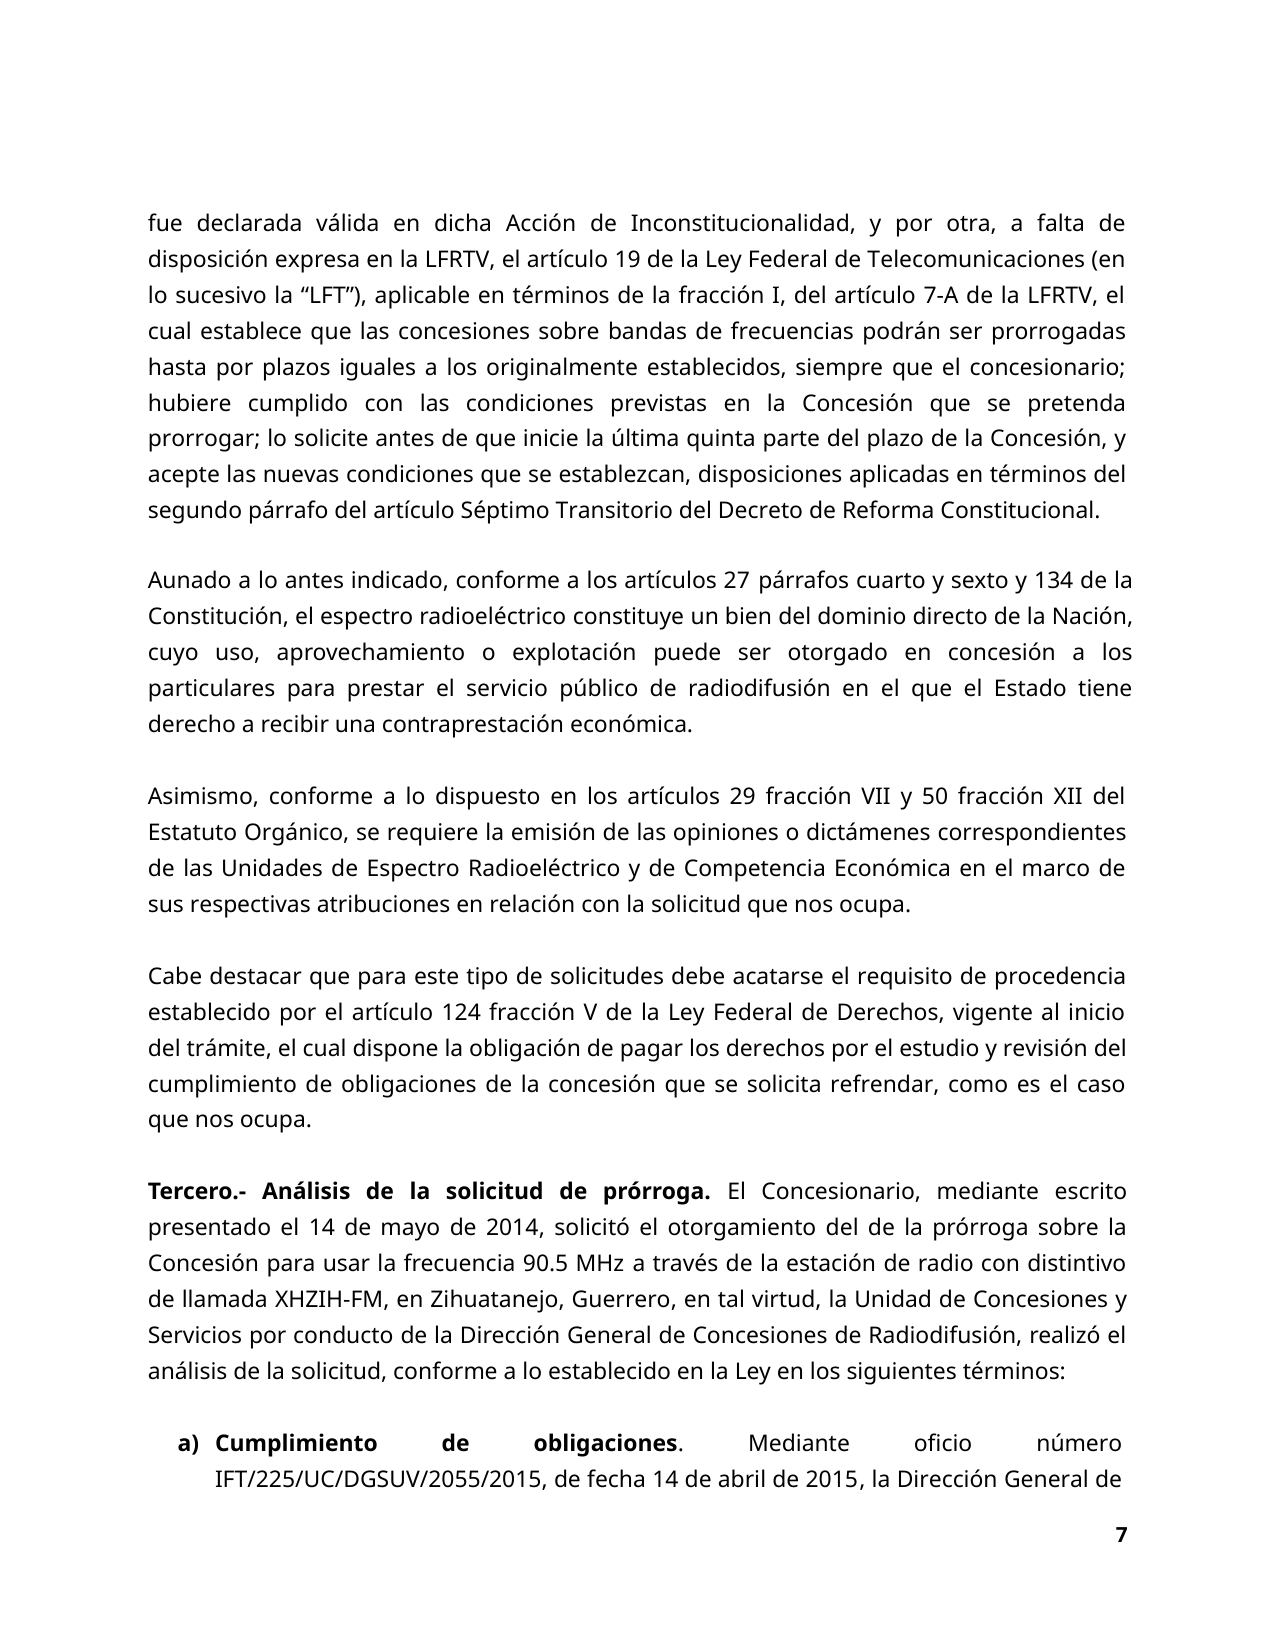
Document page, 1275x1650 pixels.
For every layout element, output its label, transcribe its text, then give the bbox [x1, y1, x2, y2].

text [148, 207, 1127, 526]
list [177, 1427, 1122, 1494]
text Tercero.- Análisis de la solicitud de prórroga. El Concesionario, mediante escrito presentado el 14 de mayo de 2014, solicitó el otorgamiento del de la prórroga sobre la Concesión para usar la frecuencia 90.5 MHz a través de la estación de radio con distintivo de llamada XHZIH-FM, en Zihuatanejo, Guerrero, en tal virtud, la Unidad de Concesiones y Servicios por conducto de la Dirección General de Concesiones de Radiodifusión, realizó el análisis de la solicitud, conforme a lo establecido en la Ley en los siguientes términos: [148, 1175, 1127, 1386]
text Cabe destacar que para este tipo de solicitudes debe acatarse el requisito de procedencia establecido por el artículo 124 fracción V de la Ley Federal de Derechos, vigente al inicio del trámite, el cual dispone la obligación de pagar los derechos por el estudio y revisión del cumplimiento de obligaciones de la concesión que se solicita refrendar, como es el caso que nos ocupa. [148, 960, 1127, 1135]
text Aunado a lo antes indicado, conforme a los artículos 27 párrafos cuarto y sexto y 134 de la Constitución, el espectro radioeléctrico constituye un bien del dominio directo de la Nación, cuyo uso, aprovechamiento o explotación puede ser otorgado en concesión a los particulares para prestar el servicio público de radiodifusión en el que el Estado tiene derecho a recibir una contraprestación económica. [148, 564, 1134, 739]
text Asimismo, conforme a lo dispuesto en los artículos 29 fracción VII y 50 fracción XII del Estatuto Orgánico, se requiere la emisión de las opiniones o dictámenes correspondientes de las Unidades de Espectro Radioeléctrico y de Competencia Económica en el marco de sus respectivas atribuciones en relación con la solicitud que nos ocupa. [148, 780, 1127, 919]
